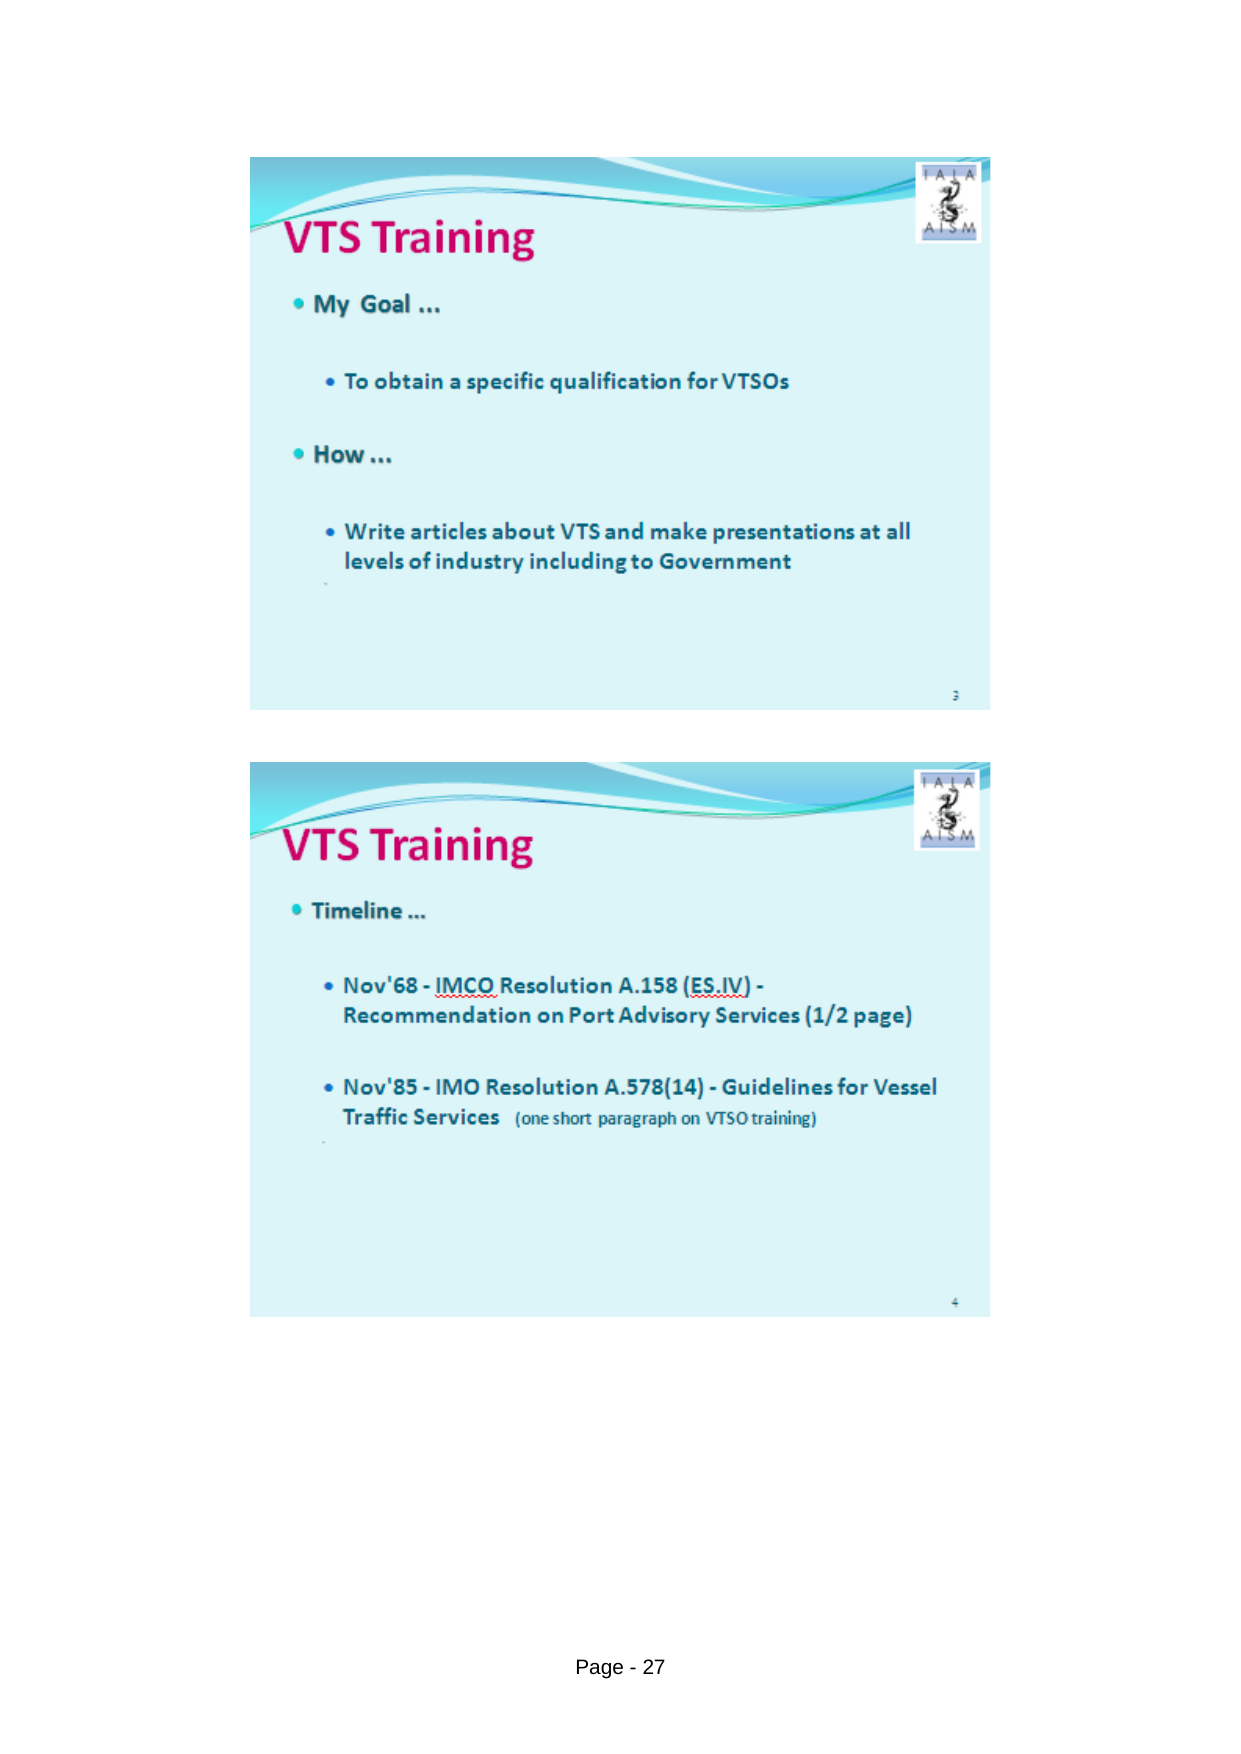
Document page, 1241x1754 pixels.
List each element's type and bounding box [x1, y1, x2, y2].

picture [250, 157, 991, 710]
picture [250, 762, 991, 1317]
